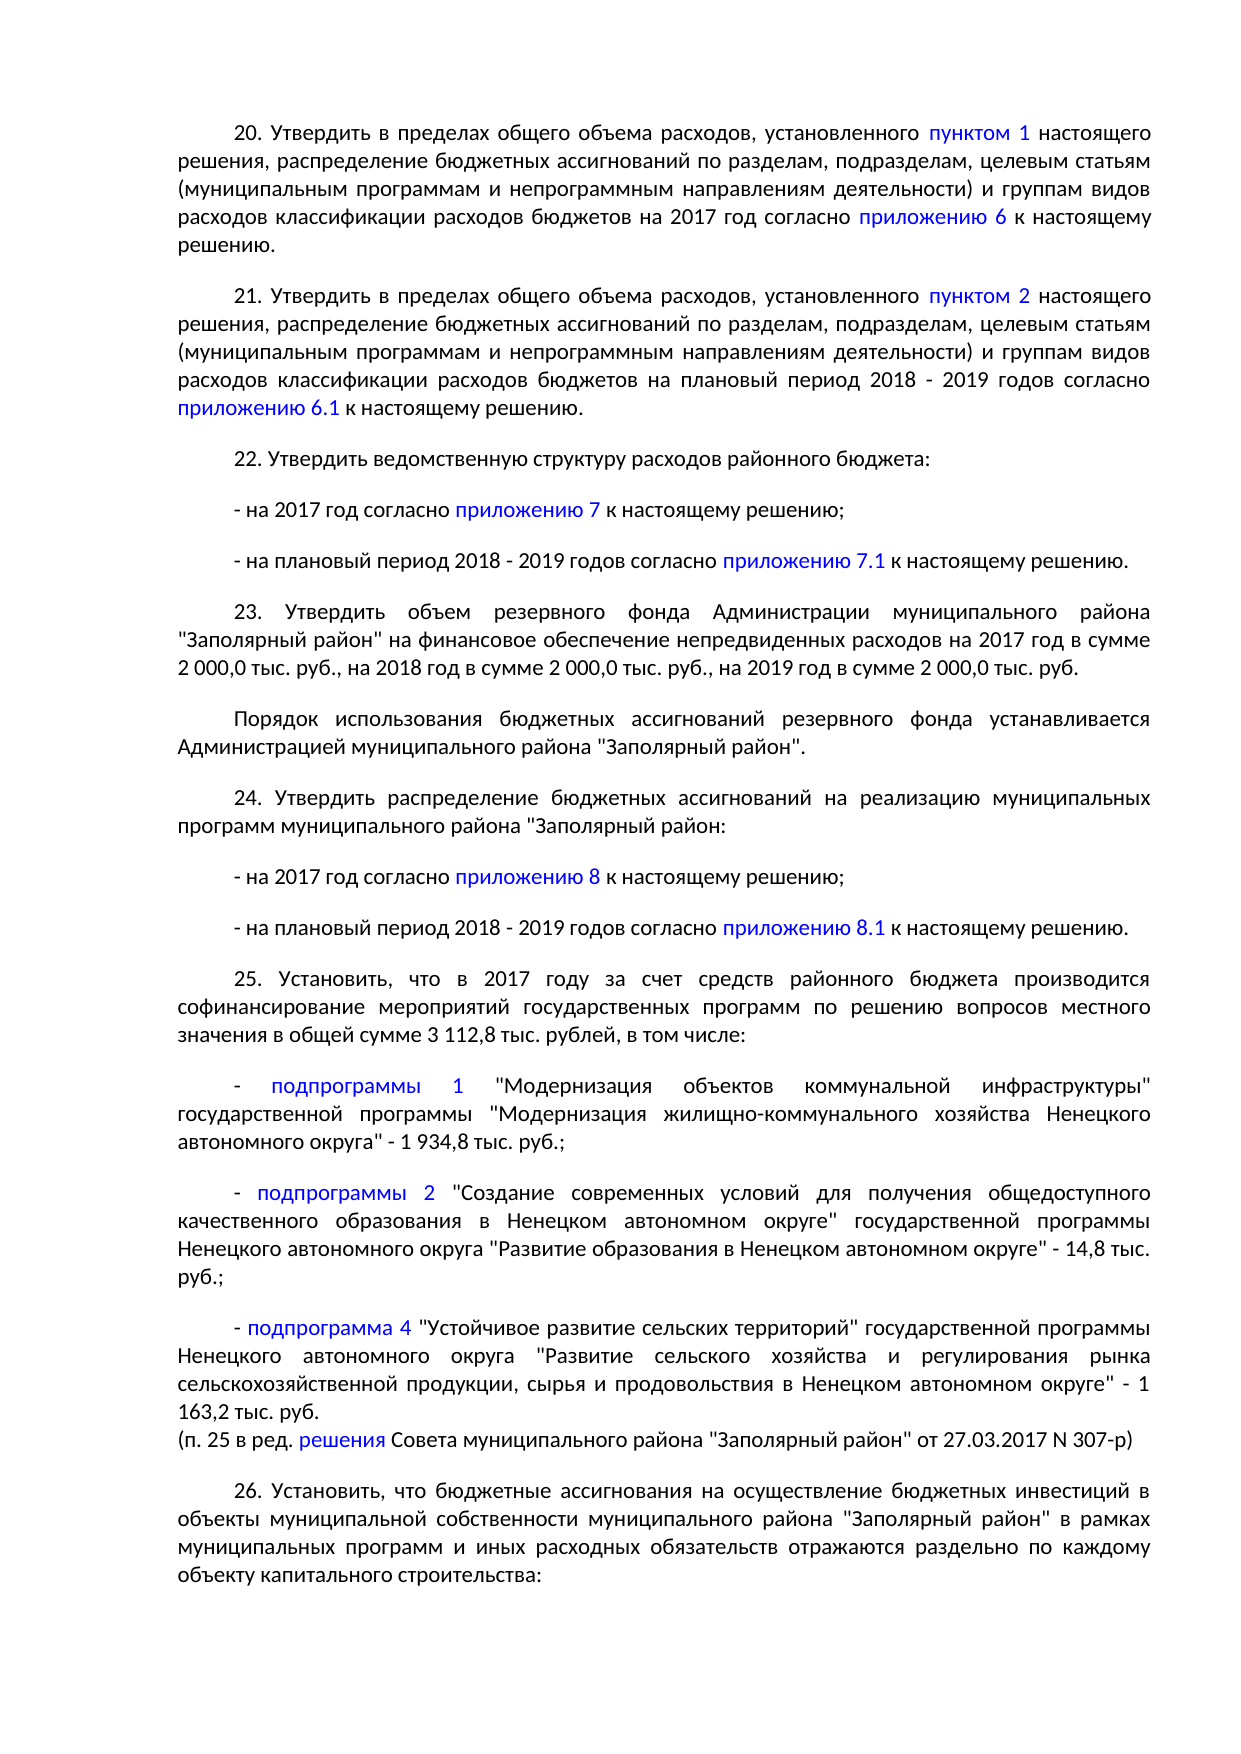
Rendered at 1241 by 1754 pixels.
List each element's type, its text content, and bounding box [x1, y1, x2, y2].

text - на 2017 год согласно приложению 7 к настоящему решению; [177, 495, 1152, 523]
text - на 2017 год согласно приложению 8 к настоящему решению; [177, 862, 1152, 890]
text - подпрограммы 1 "Модернизация объектов коммунальной инфраструктуры" государственной программы "Модернизация жилищно-коммунального хозяйства Ненецкого автономного округа" - 1 934,8 тыс. руб.; [177, 1071, 1152, 1155]
text 20. Утвердить в пределах общего объема расходов, установленного пунктом 1 настоящего решения, распределение бюджетных ассигнований по разделам, подразделам, целевым статьям (муниципальным программам и непрограммным направлениям деятельности) и группам видов расходов классификации расходов бюджетов на 2017 год согласно приложению 6 к настоящему решению. [177, 118, 1152, 258]
text - подпрограммы 2 "Создание современных условий для получения общедоступного качественного образования в Ненецком автономном округе" государственной программы Ненецкого автономного округа "Развитие образования в Ненецком автономном округе" - 14,8 тыс. руб.; [177, 1178, 1152, 1290]
text 24. Утвердить распределение бюджетных ассигнований на реализацию муниципальных программ муниципального района "Заполярный район: [177, 783, 1152, 839]
text (п. 25 в ред. решения Совета муниципального района "Заполярный район" от 27.03.2017 N 307-р) [177, 1425, 1152, 1453]
text 21. Утвердить в пределах общего объема расходов, установленного пунктом 2 настоящего решения, распределение бюджетных ассигнований по разделам, подразделам, целевым статьям (муниципальным программам и непрограммным направлениям деятельности) и группам видов расходов классификации расходов бюджетов на плановый период 2018 - 2019 годов согласно приложению 6.1 к настоящему решению. [177, 281, 1152, 421]
text 22. Утвердить ведомственную структуру расходов районного бюджета: [177, 444, 1152, 472]
text 25. Установить, что в 2017 году за счет средств районного бюджета производится софинансирование мероприятий государственных программ по решению вопросов местного значения в общей сумме 3 112,8 тыс. рублей, в том числе: [177, 964, 1152, 1048]
text 26. Установить, что бюджетные ассигнования на осуществление бюджетных инвестиций в объекты муниципальной собственности муниципального района "Заполярный район" в рамках муниципальных программ и иных расходных обязательств отражаются раздельно по каждому объекту капитального строительства: [177, 1476, 1152, 1588]
text - на плановый период 2018 - 2019 годов согласно приложению 8.1 к настоящему решению. [177, 913, 1152, 941]
text Порядок использования бюджетных ассигнований резервного фонда устанавливается Администрацией муниципального района "Заполярный район". [177, 704, 1152, 760]
text 23. Утвердить объем резервного фонда Администрации муниципального района "Заполярный район" на финансовое обеспечение непредвиденных расходов на 2017 год в сумме 2 000,0 тыс. руб., на 2018 год в сумме 2 000,0 тыс. руб., на 2019 год в сумме 2 000,0 тыс. руб. [177, 597, 1152, 681]
text - подпрограмма 4 "Устойчивое развитие сельских территорий" государственной программы Ненецкого автономного округа "Развитие сельского хозяйства и регулирования рынка сельскохозяйственной продукции, сырья и продовольствия в Ненецком автономном округе" - 1 163,2 тыс. руб. [177, 1313, 1152, 1425]
text - на плановый период 2018 - 2019 годов согласно приложению 7.1 к настоящему решению. [177, 546, 1152, 574]
